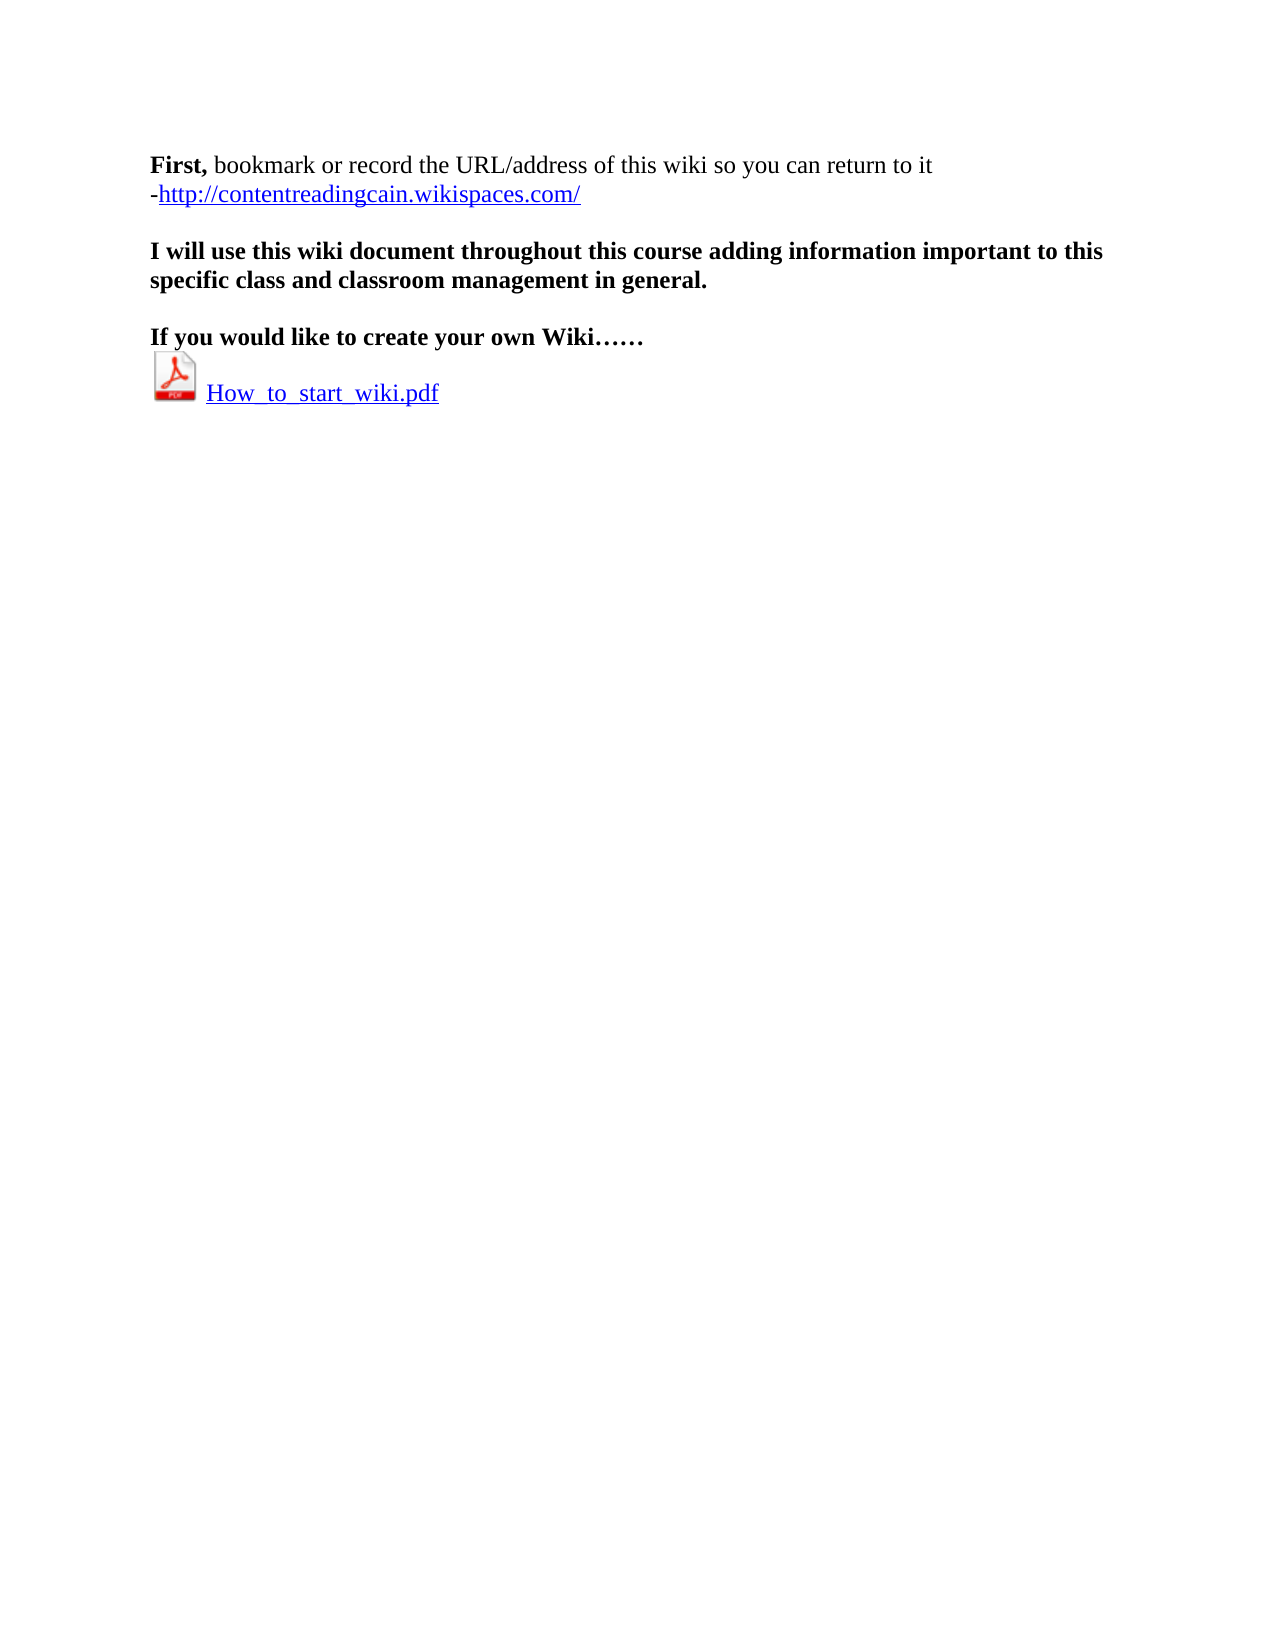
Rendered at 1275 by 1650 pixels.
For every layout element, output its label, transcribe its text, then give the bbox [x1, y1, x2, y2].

text How_to_start_wiki.pdf [150, 351, 1125, 407]
picture [150, 351, 200, 402]
text If you would like to create your own Wiki…… [150, 322, 1125, 351]
text First, bookmark or record the URL/address of this wiki so you can return to it -http://contentreadingcain.wikispaces.com/ I will use this wiki document throughout this course adding information important to this specific class and classroom management in general. [150, 150, 1125, 294]
